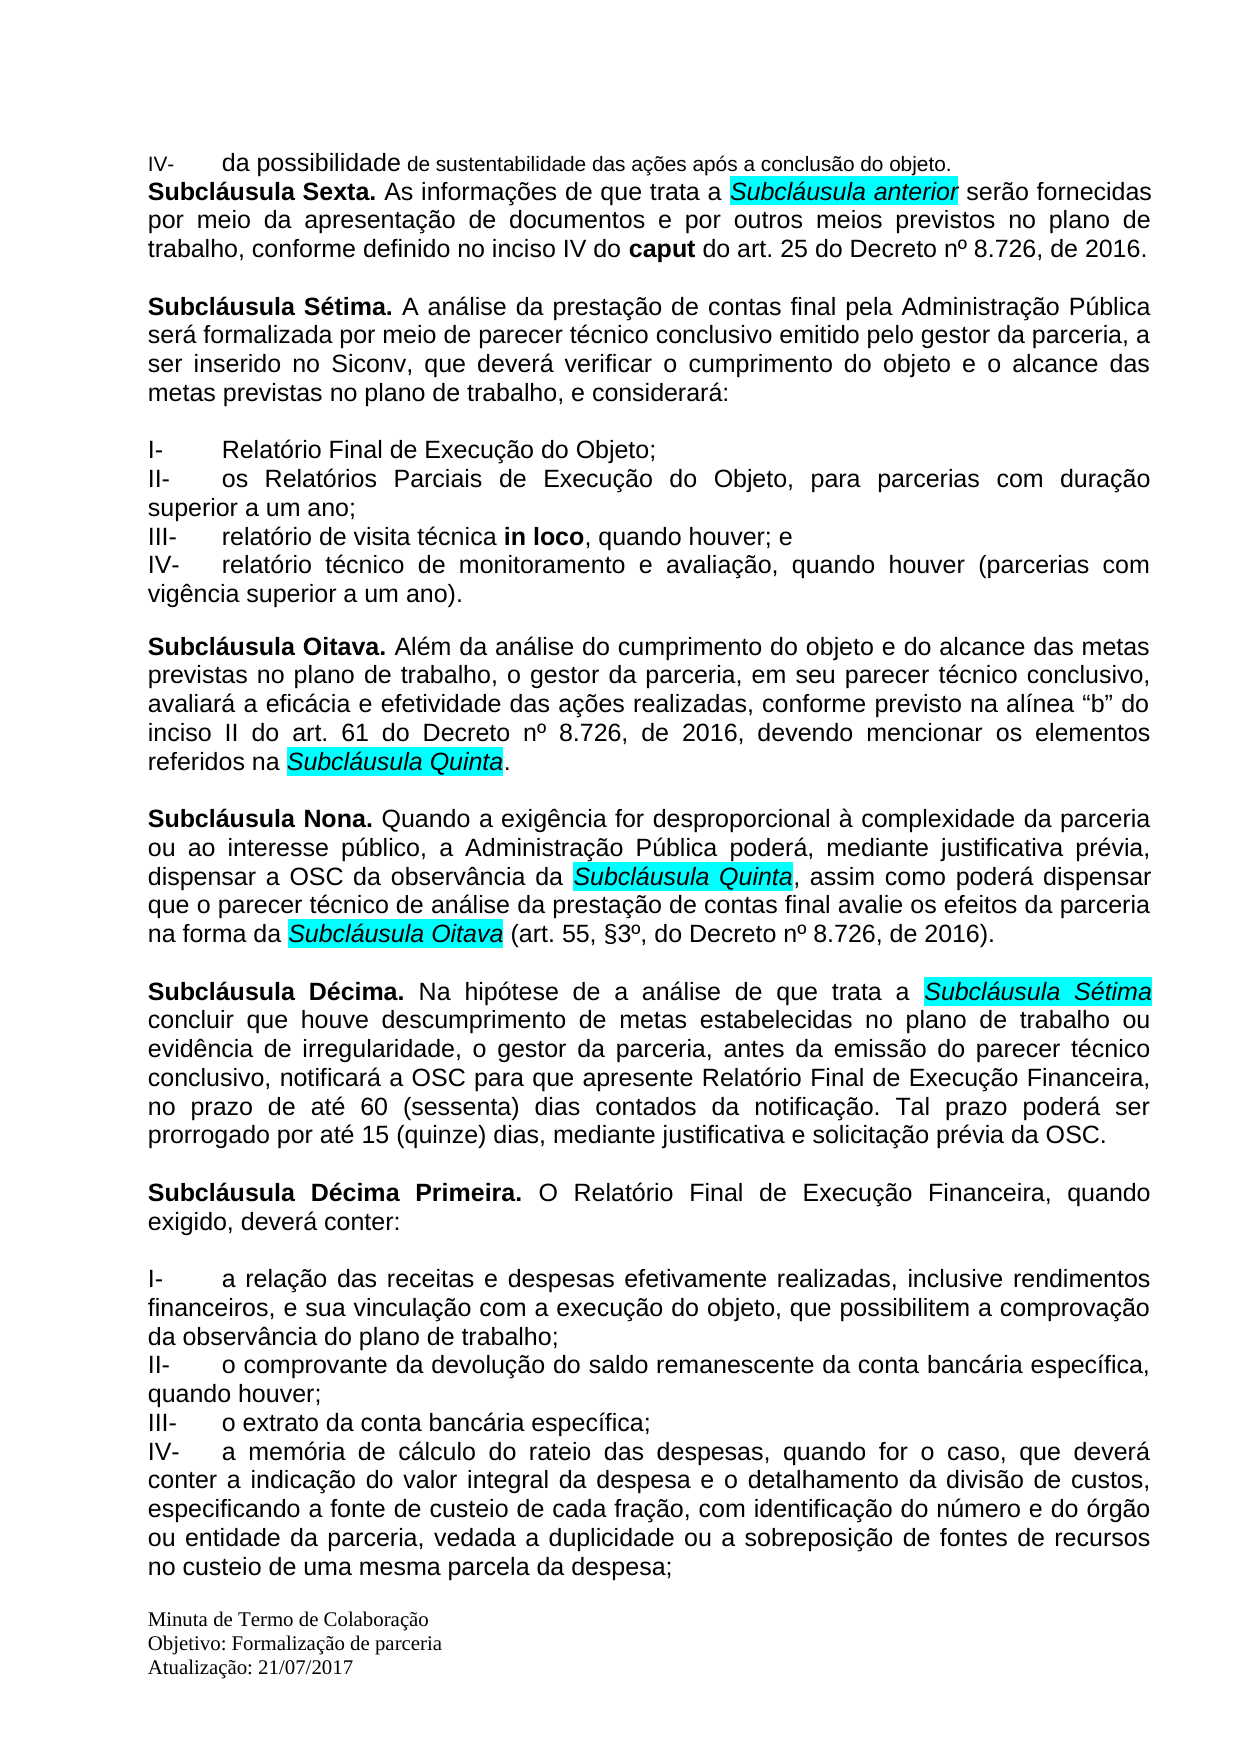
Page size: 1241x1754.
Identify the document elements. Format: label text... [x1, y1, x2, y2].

list os Relatórios Parciais de Execução do Objeto, para parcerias com duração superior a um ano; [148, 464, 1152, 521]
list a relação das receitas e despesas efetivamente realizadas, inclusive rendimentos financeiros, e sua vinculação com a execução do objeto, que possibilitem a comprovação da observância do plano de trabalho; [148, 1264, 1152, 1351]
text Subcláusula Décima. Na hipótese de a análise de que trata a Subcláusula Sétima concluir que houve descumprimento de metas estabelecidas no plano de trabalho ou evidência de irregularidade, o gestor da parceria, antes da emissão do parecer técnico conclusivo, notificará a OSC para que apresente Relatório Final de Execução Financeira, no prazo de até 60 (sessenta) dias contados da notificação. Tal prazo poderá ser prorrogado por até 15 (quinze) dias, mediante justificativa e solicitação prévia da OSC. [148, 977, 1152, 1149]
text Subcláusula Nona. Quando a exigência for desproporcional à complexidade da parceria ou ao interesse público, a Administração Pública poderá, mediante justificativa prévia, dispensar a OSC da observância da Subcláusula Quinta, assim como poderá dispensar que o parecer técnico de análise da prestação de contas final avalie os efeitos da parceria na forma da Subcláusula Oitava (art. 55, §3º, do Decreto nº 8.726, de 2016). [148, 804, 1152, 948]
text Subcláusula Sétima. A análise da prestação de contas final pela Administração Pública será formalizada por meio de parecer técnico conclusivo emitido pelo gestor da parceria, a ser inserido no Siconv, que deverá verificar o cumprimento do objeto e o alcance das metas previstas no plano de trabalho, e considerará: [148, 291, 1152, 406]
list a memória de cálculo do rateio das despesas, quando for o caso, que deverá conter a indicação do valor integral da despesa e o detalhamento da divisão de custos, especificando a fonte de custeio de cada fração, com identificação do número e do órgão ou entidade da parceria, vedada a duplicidade ou a sobreposição de fontes de recursos no custeio de uma mesma parcela da despesa; [148, 1437, 1152, 1581]
list o extrato da conta bancária específica; [148, 1408, 1152, 1437]
text Subcláusula Décima Primeira. O Relatório Final de Execução Financeira, quando exigido, deverá conter: [148, 1178, 1152, 1236]
list relatório de visita técnica in loco, quando houver; e [148, 521, 1152, 550]
list Relatório Final de Execução do Objeto; [148, 435, 1152, 464]
list da possibilidade de sustentabilidade das ações após a conclusão do objeto. [148, 148, 1152, 176]
text Subcláusula Oitava. Além da análise do cumprimento do objeto e do alcance das metas previstas no plano de trabalho, o gestor da parceria, em seu parecer técnico conclusivo, avaliará a eficácia e efetividade das ações realizadas, conforme previsto na alínea “b” do inciso II do art. 61 do Decreto nº 8.726, de 2016, devendo mencionar os elementos referidos na Subcláusula Quinta. [148, 632, 1152, 776]
text Subcláusula Sexta. As informações de que trata a Subcláusula anterior serão fornecidas por meio da apresentação de documentos e por outros meios previstos no plano de trabalho, conforme definido no inciso IV do caput do art. 25 do Decreto nº 8.726, de 2016. [148, 176, 1152, 263]
list o comprovante da devolução do saldo remanescente da conta bancária específica, quando houver; [148, 1351, 1152, 1408]
list relatório técnico de monitoramento e avaliação, quando houver (parcerias com vigência superior a um ano). [148, 550, 1152, 608]
